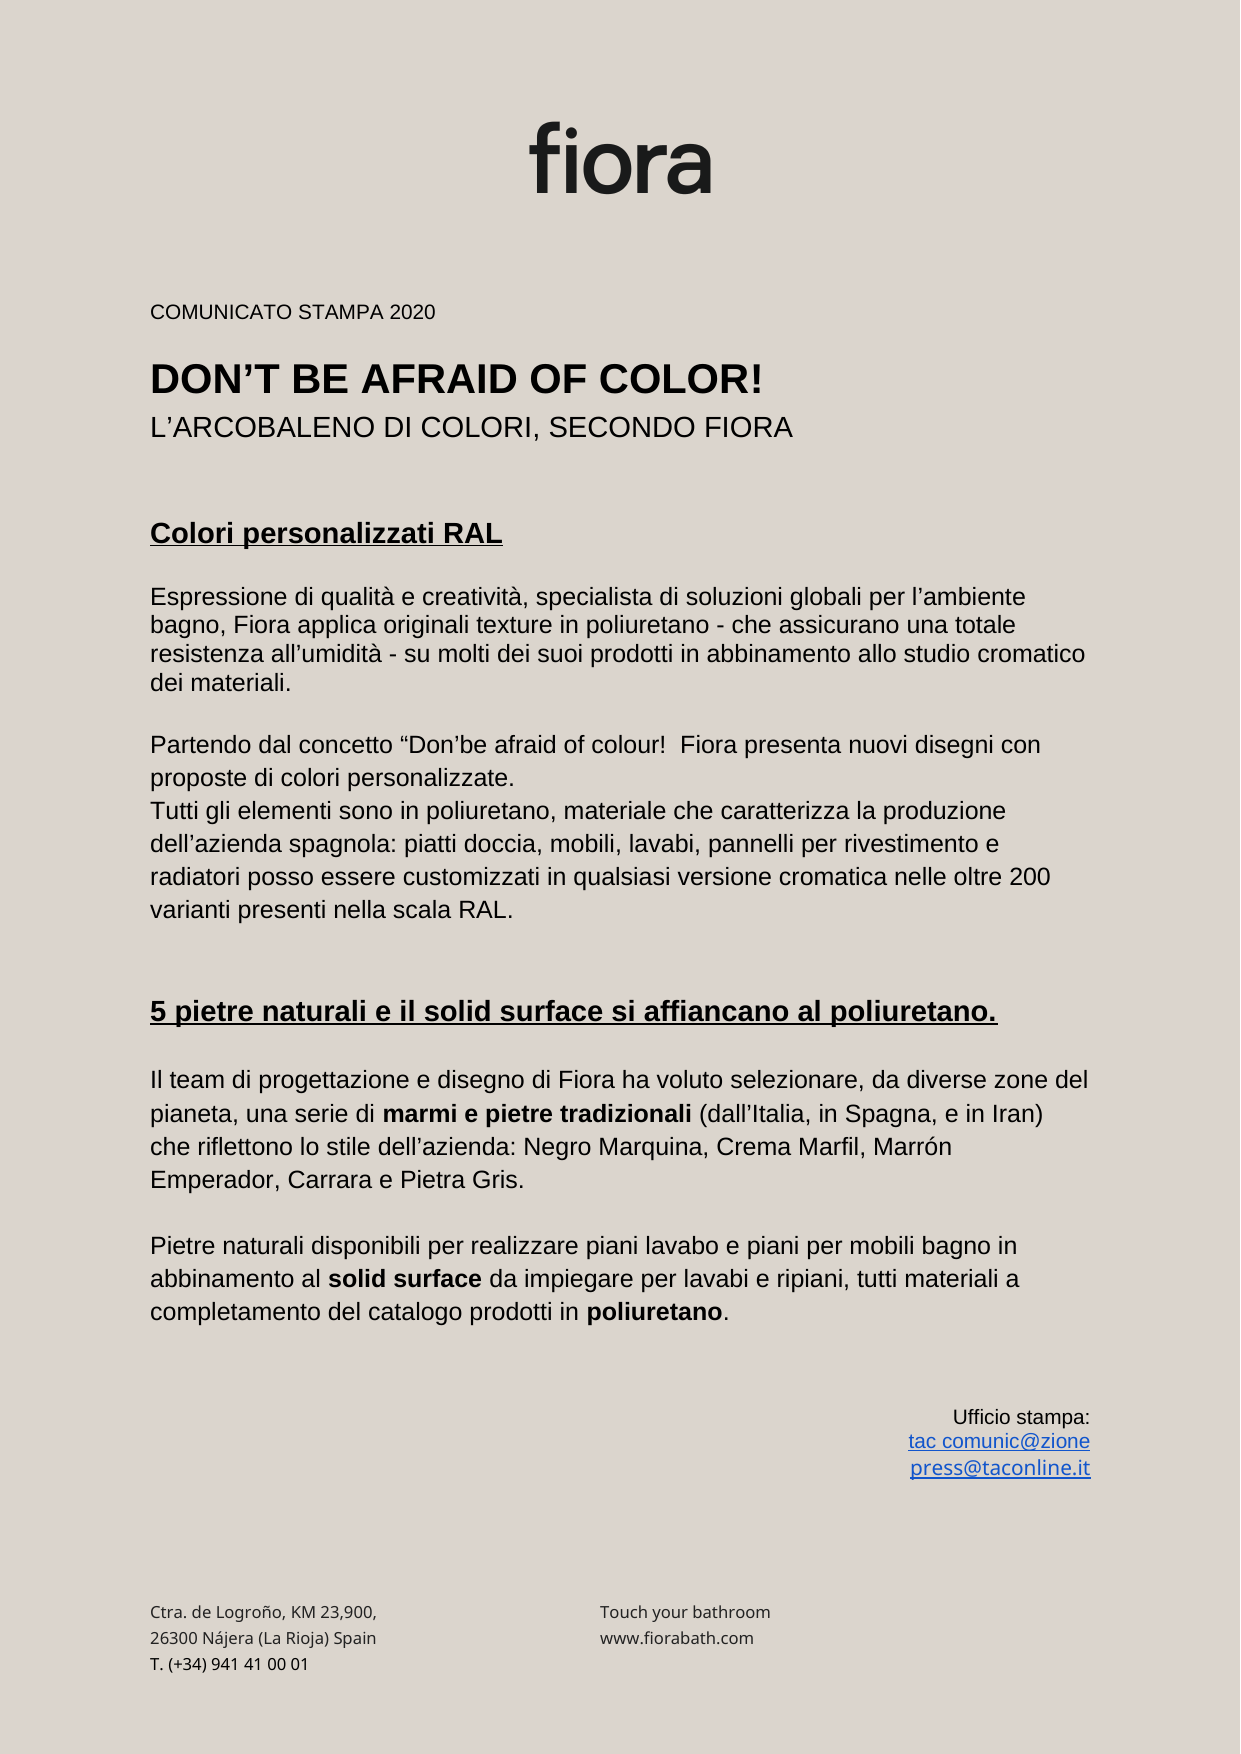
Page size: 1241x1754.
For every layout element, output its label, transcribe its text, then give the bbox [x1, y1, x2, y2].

text press@taconline.it [150, 1453, 1090, 1481]
text Partendo dal concetto “Don’be afraid of colour! Fiora presenta nuovi disegni con proposte di colori personalizzate. [150, 730, 1090, 792]
text Pietre naturali disponibili per realizzare piani lavabo e piani per mobili bagno in abbinamento al solid surface da impiegare per lavabi e ripiani, tutti materiali a completamento del catalogo prodotti in poliuretano. [150, 1231, 1090, 1325]
list Don’t be afraid of color! [150, 355, 1090, 403]
text Espressione di qualità e creatività, specialista di soluzioni globali per l’ambiente bagno, Fiora applica originali texture in poliuretano - che assicurano una totale resistenza all’umidità - su molti dei suoi prodotti in abbinamento allo studio cromatico dei materiali. [150, 582, 1090, 697]
text Ufficio stampa: [150, 1405, 1090, 1429]
text 5 pietre naturali e il solid surface si affiancano al poliuretano. [150, 994, 1090, 1027]
list L’ARCOBALENO DI COLORI, SECONDO FIORA [150, 410, 1090, 443]
text tac comunic@zione [150, 1429, 1090, 1453]
text Tutti gli elementi sono in poliuretano, materiale che caratterizza la produzione dell’azienda spagnola: piatti doccia, mobili, lavabi, pannelli per rivestimento e radiatori posso essere customizzati in qualsiasi versione cromatica nelle oltre 200 varianti presenti nella scala RAL. [150, 796, 1090, 924]
text Il team di progettazione e disegno di Fiora ha voluto selezionare, da diverse zone del pianeta, una serie di marmi e pietre tradizionali (dall’Italia, in Spagna, e in Iran) che riflettono lo stile dell’azienda: Negro Marquina, Crema Marfil, Marrón Emperador, Carrara e Pietra Gris. [150, 1066, 1090, 1193]
text Colori personalizzati RAL [150, 516, 1090, 549]
text COMUNICATO STAMPA 2020 [150, 300, 1090, 324]
picture [525, 105, 740, 199]
